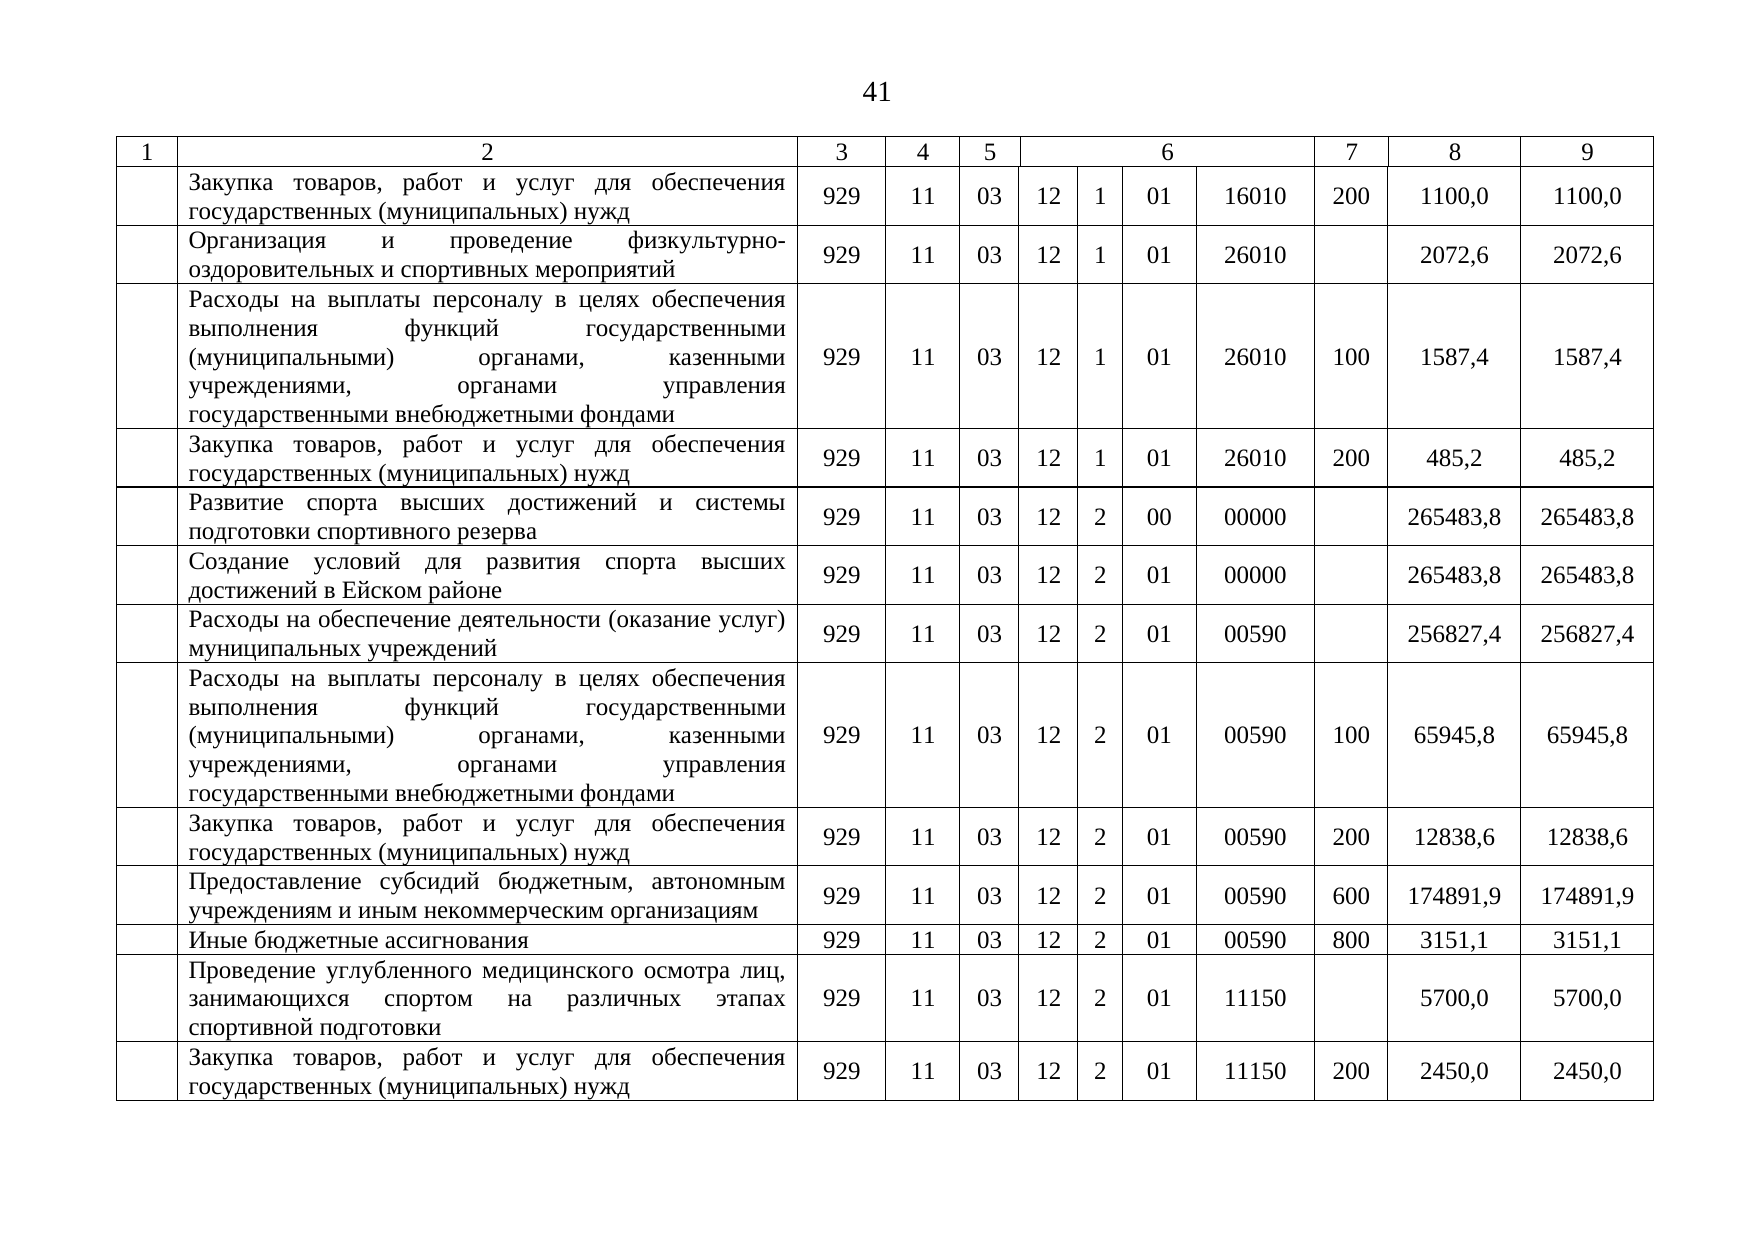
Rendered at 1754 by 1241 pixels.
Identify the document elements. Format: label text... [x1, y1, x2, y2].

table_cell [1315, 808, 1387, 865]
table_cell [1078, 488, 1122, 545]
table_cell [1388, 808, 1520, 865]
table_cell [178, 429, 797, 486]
table_header 9 [1521, 137, 1653, 166]
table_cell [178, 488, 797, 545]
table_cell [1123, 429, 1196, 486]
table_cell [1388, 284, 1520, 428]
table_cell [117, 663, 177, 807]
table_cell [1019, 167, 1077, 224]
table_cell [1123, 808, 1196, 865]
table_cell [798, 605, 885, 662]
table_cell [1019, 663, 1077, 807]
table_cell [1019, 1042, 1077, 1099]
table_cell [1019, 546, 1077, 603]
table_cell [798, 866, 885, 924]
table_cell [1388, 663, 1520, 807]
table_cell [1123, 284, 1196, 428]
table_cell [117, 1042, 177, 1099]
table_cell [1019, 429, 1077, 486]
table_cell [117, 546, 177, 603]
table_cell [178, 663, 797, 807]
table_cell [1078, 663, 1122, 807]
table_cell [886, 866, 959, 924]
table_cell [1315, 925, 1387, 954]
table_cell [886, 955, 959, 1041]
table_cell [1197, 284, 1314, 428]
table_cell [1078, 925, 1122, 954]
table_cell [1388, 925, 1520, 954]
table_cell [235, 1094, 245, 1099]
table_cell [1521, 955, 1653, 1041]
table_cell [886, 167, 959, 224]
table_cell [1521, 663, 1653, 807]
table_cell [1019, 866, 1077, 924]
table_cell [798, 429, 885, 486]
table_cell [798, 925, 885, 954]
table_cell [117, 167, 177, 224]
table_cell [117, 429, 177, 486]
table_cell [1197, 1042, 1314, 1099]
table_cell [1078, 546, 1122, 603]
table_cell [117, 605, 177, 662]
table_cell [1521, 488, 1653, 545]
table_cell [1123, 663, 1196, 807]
table_header 8 [1389, 137, 1520, 166]
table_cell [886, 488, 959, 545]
table_header 3 [798, 137, 885, 166]
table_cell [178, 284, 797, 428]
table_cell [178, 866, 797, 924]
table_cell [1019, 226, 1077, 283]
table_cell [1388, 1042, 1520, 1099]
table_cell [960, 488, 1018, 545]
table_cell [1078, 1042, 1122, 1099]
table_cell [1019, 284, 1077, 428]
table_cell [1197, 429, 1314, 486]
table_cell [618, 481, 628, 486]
table_header 5 [960, 137, 1020, 166]
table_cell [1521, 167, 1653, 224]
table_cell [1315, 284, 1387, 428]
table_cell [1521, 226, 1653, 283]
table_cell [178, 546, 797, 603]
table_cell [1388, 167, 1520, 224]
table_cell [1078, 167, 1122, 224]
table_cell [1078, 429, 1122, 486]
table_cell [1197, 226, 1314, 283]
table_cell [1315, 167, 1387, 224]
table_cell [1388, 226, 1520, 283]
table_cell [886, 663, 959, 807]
table_header 2 [178, 137, 797, 166]
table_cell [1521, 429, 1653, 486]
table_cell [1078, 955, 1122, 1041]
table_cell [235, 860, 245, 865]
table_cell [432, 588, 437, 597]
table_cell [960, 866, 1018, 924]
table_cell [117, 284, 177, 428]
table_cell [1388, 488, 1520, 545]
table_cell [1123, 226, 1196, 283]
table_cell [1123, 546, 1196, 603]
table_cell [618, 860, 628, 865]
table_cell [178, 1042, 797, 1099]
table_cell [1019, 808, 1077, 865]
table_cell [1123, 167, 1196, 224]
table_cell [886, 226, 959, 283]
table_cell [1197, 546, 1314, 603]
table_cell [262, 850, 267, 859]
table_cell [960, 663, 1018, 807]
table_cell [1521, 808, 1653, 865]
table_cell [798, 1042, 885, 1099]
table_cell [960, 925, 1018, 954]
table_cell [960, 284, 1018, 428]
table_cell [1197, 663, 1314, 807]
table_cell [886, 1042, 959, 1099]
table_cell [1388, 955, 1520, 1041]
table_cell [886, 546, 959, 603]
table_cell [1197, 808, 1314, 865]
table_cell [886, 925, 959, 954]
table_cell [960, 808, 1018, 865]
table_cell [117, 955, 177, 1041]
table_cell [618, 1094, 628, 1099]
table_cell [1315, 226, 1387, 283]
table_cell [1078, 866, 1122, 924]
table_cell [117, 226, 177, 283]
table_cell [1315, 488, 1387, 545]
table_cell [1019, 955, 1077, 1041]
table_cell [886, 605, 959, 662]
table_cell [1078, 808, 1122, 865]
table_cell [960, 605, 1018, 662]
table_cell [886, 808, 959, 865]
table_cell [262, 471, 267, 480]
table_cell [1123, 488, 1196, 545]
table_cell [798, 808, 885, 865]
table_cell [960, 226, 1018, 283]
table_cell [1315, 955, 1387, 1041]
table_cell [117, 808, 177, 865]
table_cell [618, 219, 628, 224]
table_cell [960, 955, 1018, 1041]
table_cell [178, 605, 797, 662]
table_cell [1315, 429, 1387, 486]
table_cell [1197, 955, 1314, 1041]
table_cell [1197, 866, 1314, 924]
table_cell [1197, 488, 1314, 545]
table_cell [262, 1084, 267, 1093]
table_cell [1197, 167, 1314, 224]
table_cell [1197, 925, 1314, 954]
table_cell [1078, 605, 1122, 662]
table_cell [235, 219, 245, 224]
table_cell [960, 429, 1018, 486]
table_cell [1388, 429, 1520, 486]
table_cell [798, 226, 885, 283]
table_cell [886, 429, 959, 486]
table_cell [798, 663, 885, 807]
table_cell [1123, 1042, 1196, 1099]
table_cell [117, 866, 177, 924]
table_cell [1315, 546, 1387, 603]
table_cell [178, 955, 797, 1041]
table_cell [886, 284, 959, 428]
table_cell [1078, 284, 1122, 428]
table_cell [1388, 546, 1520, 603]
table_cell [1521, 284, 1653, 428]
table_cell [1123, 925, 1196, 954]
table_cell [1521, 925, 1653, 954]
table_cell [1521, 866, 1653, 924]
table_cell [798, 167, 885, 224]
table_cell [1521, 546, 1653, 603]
table_header 6 [1021, 137, 1314, 166]
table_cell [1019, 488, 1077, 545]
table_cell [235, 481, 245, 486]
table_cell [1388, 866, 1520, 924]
table_header 7 [1315, 137, 1388, 166]
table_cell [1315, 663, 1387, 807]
table_header 1 [117, 137, 177, 166]
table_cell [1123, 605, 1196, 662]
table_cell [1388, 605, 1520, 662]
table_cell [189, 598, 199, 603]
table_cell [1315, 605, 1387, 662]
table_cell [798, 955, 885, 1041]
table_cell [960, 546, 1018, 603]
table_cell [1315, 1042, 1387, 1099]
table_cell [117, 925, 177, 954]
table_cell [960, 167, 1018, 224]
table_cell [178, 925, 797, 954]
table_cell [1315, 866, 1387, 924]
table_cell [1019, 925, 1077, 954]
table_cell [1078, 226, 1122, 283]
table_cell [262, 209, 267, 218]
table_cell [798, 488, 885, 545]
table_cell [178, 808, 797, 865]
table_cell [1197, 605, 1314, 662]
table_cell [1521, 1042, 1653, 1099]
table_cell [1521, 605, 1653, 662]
table_header 4 [886, 137, 959, 166]
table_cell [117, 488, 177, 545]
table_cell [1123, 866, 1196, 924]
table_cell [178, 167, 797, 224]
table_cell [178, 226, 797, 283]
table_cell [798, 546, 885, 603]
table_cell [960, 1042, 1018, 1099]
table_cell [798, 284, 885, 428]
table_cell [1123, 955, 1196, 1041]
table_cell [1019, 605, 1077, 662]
